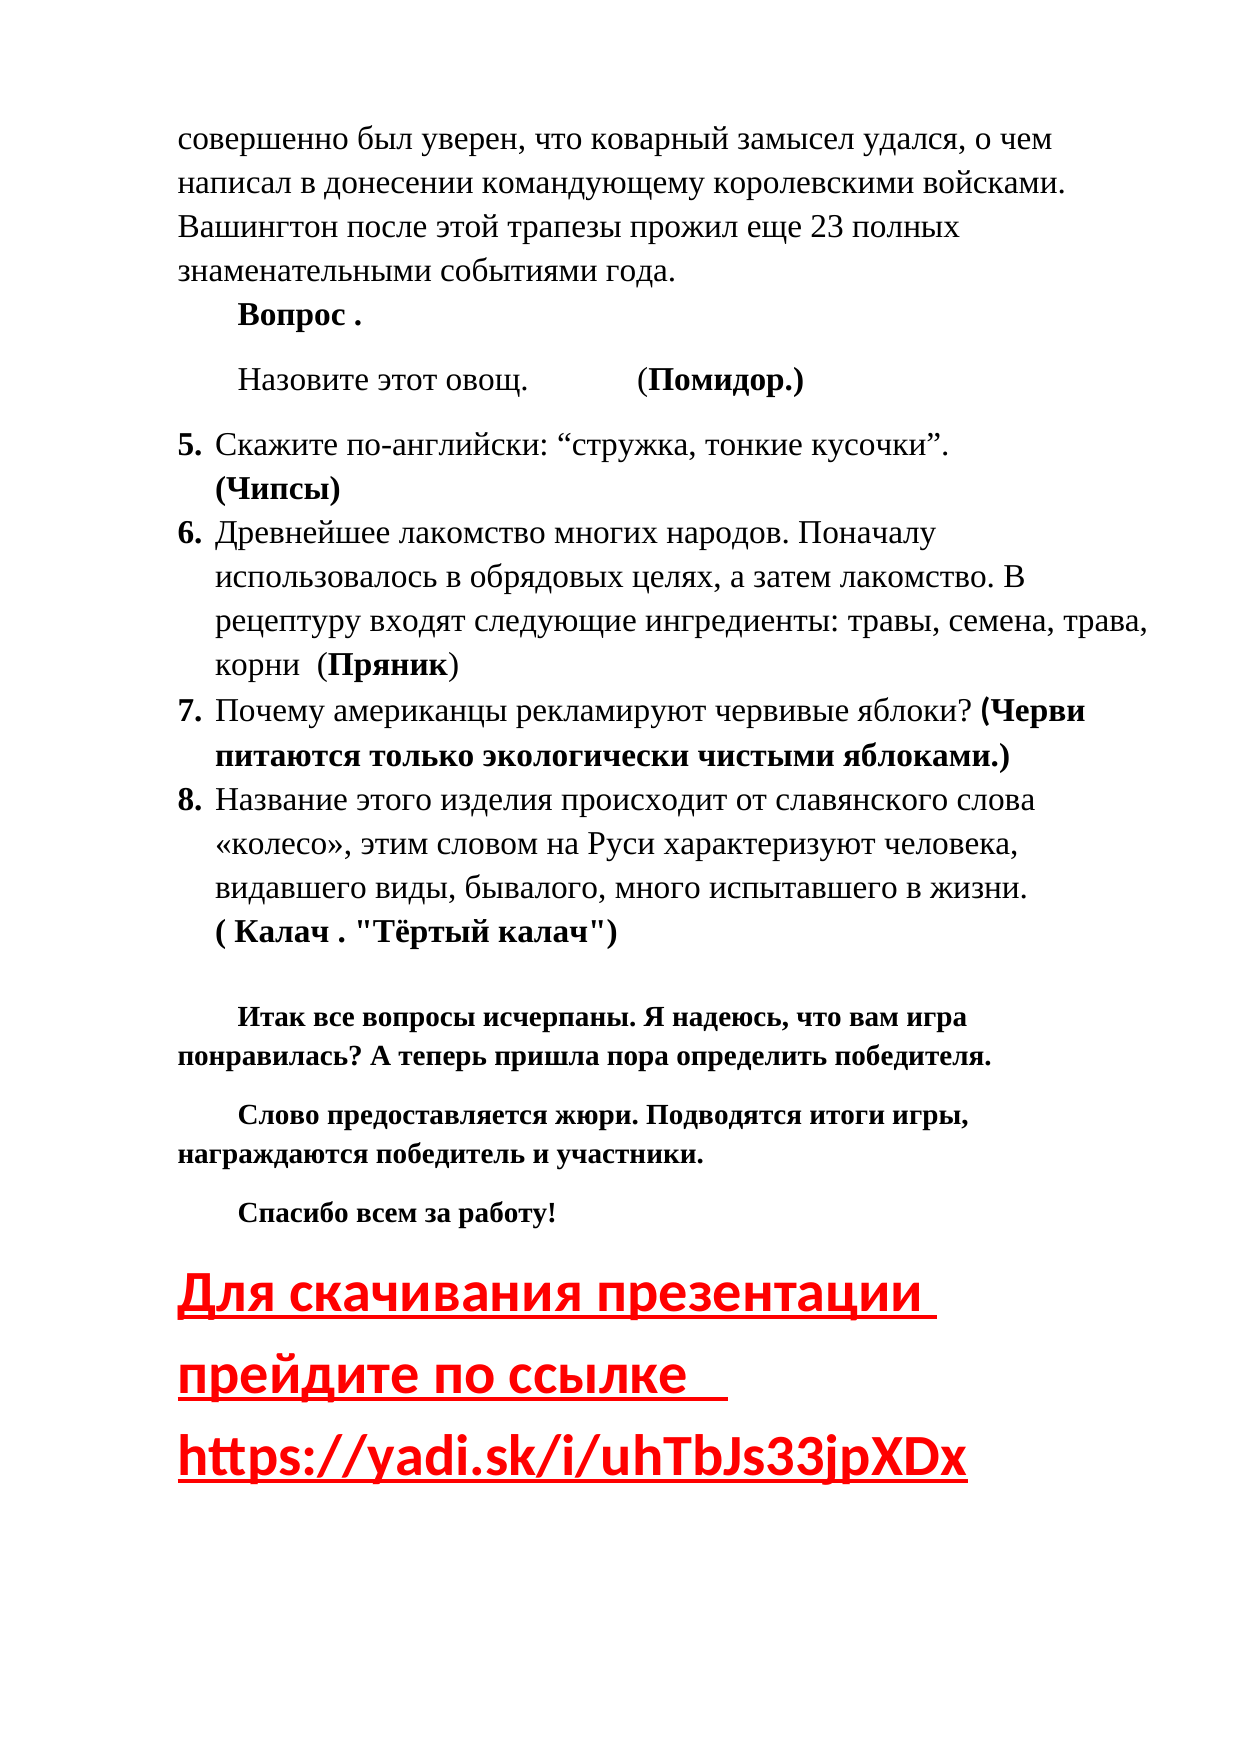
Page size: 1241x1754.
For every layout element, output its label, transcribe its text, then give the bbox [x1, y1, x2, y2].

text Назовите этот овощ. (Помидор.) [177, 359, 1152, 398]
text Слово предоставляется жюри. Подводятся итоги игры, награждаются победитель и участники. [177, 1097, 1152, 1169]
text Для скачивания презентации прейдите по ссылке https://yadi.sk/i/uhTbJs33jpXDx [177, 1254, 1152, 1489]
list Название этого изделия происходит от славянского слова «колесо», этим словом на Руси характеризуют человека, видавшего виды, бывалого, много испытавшего в жизни. ( Калач . "Тёртый калач") [177, 779, 1152, 949]
list Древнейшее лакомство многих народов. Поначалу использовалось в обрядовых целях, а затем лакомство. В рецептуру входят следующие ингредиенты: травы, семена, трава, корни (Пряник) [177, 512, 1152, 683]
text Спасибо всем за работу! [177, 1195, 1152, 1229]
list Скажите по-английски: “стружка, тонкие кусочки”. (Чипсы) [177, 424, 1152, 507]
text Вопрос . [177, 294, 1152, 333]
list Почему американцы рекламируют червивые яблоки? (Черви питаются только экологически чистыми яблоками.) [177, 688, 1152, 773]
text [177, 118, 1152, 289]
text Итак все вопросы исчерпаны. Я надеюсь, что вам игра понравилась? А теперь пришла пора определить победителя. [177, 999, 1152, 1071]
